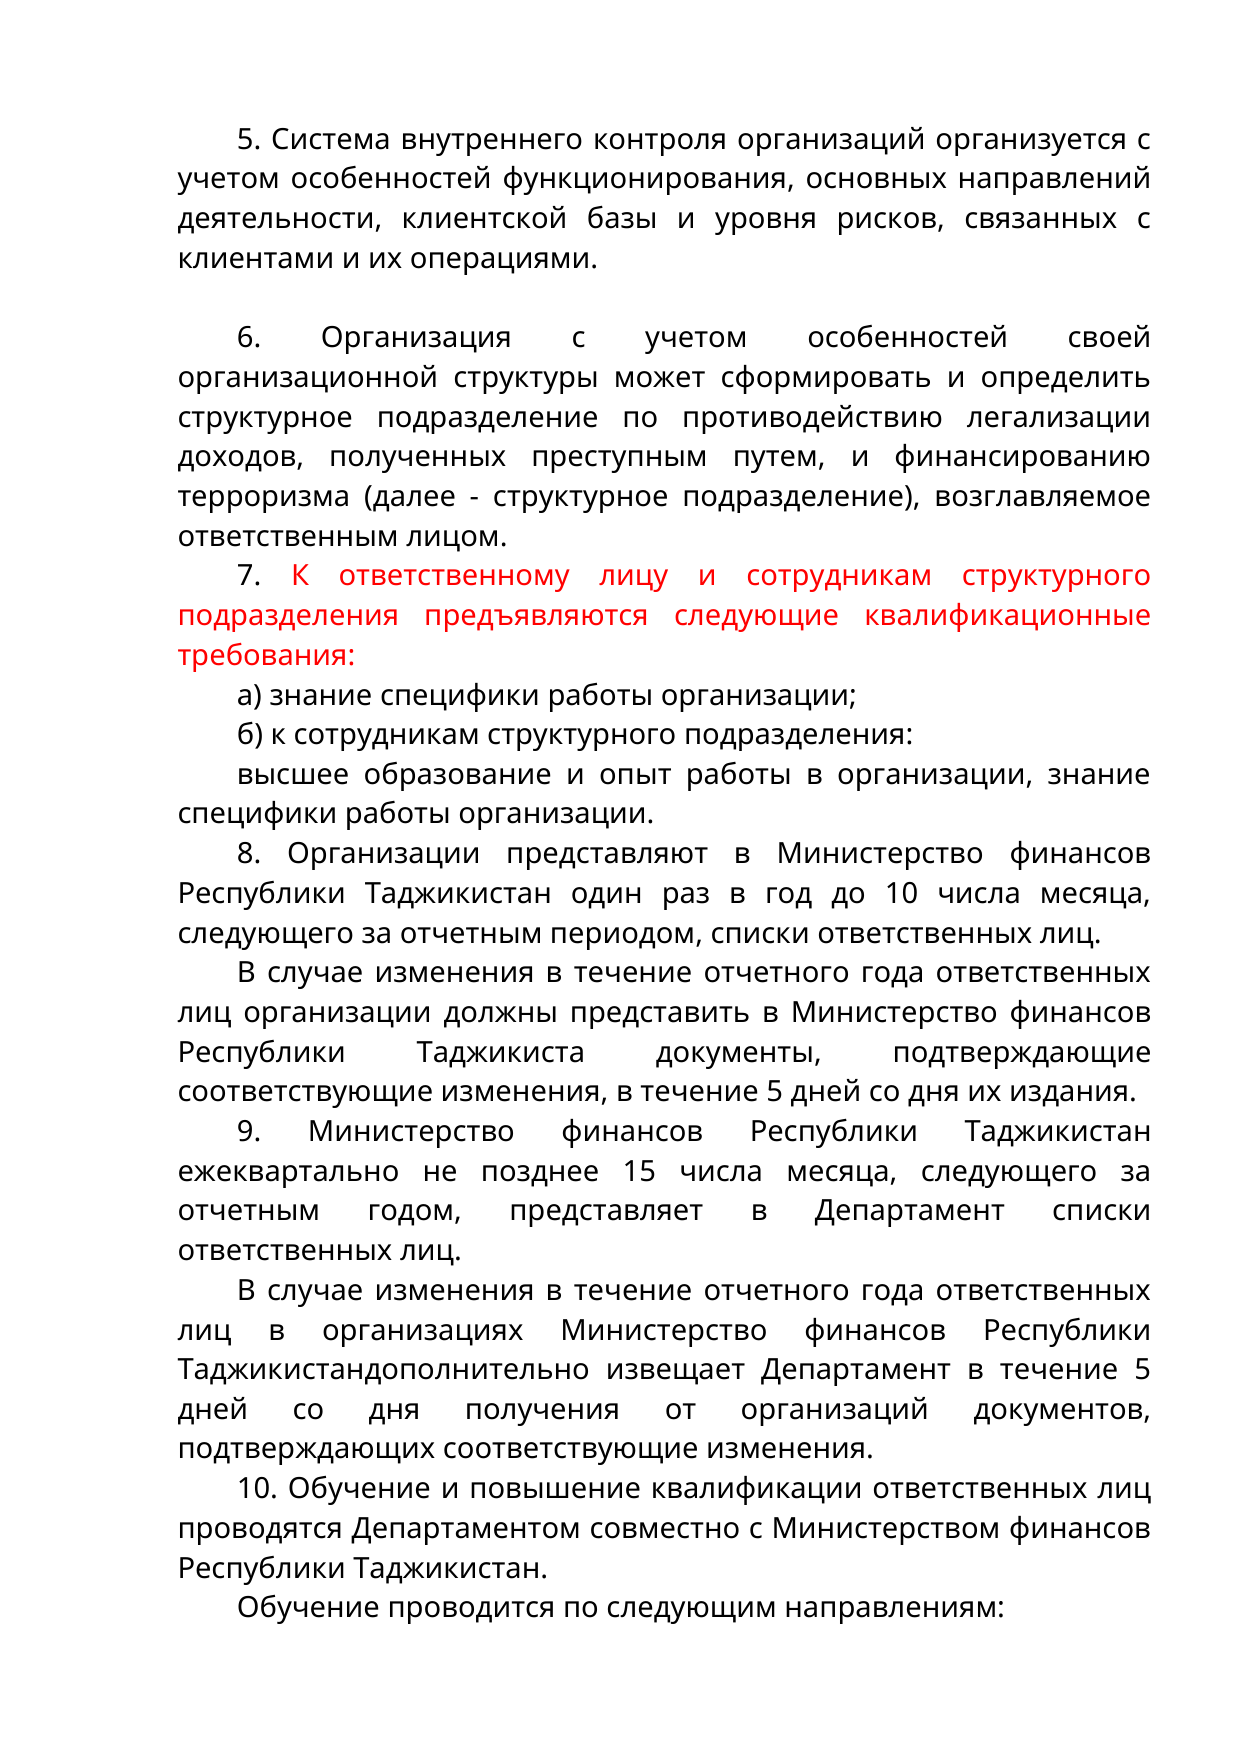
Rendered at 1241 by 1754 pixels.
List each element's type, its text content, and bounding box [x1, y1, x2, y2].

text В случае изменения в течение отчетного года ответственных лиц организации должны представить в Министерство финансов Республики Таджикиста документы, подтверждающие соответствующие изменения, в течение 5 дней со дня их издания. [177, 952, 1152, 1110]
text а) знание специфики работы организации; [177, 674, 1152, 713]
text 9. Министерство финансов Республики Таджикистан ежеквартально не позднее 15 числа месяца, следующего за отчетным годом, представляет в Департамент списки ответственных лиц. [177, 1110, 1152, 1269]
text 8. Организации представляют в Министерство финансов Республики Таджикистан один раз в год до 10 числа месяца, следующего за отчетным периодом, списки ответственных лиц. [177, 832, 1152, 952]
text 10. Обучение и повышение квалификации ответственных лиц проводятся Департаментом совместно с Министерством финансов Республики Таджикистан. [177, 1467, 1152, 1587]
text 6. Организация с учетом особенностей своей организационной структуры может сформировать и определить структурное подразделение по противодействию легализации доходов, полученных преступным путем, и финансированию терроризма (далее - структурное подразделение), возглавляемое ответственным лицом. [177, 317, 1152, 555]
text 5. Система внутреннего контроля организаций организуется с учетом особенностей функционирования, основных направлений деятельности, клиентской базы и уровня рисков, связанных с клиентами и их операциями. [177, 118, 1152, 277]
text Обучение проводится по следующим направлениям: [177, 1587, 1152, 1626]
text высшее образование и опыт работы в организации, знание специфики работы организации. [177, 753, 1152, 832]
text В случае изменения в течение отчетного года ответственных лиц в организациях Министерство финансов Республики Таджикистандополнительно извещает Департамент в течение 5 дней со дня получения от организаций документов, подтверждающих соответствующие изменения. [177, 1269, 1152, 1467]
text б) к сотрудникам структурного подразделения: [177, 713, 1152, 753]
text 7. К ответственному лицу и сотрудникам структурного подразделения предъявляются следующие квалификационные требования: [177, 555, 1152, 674]
